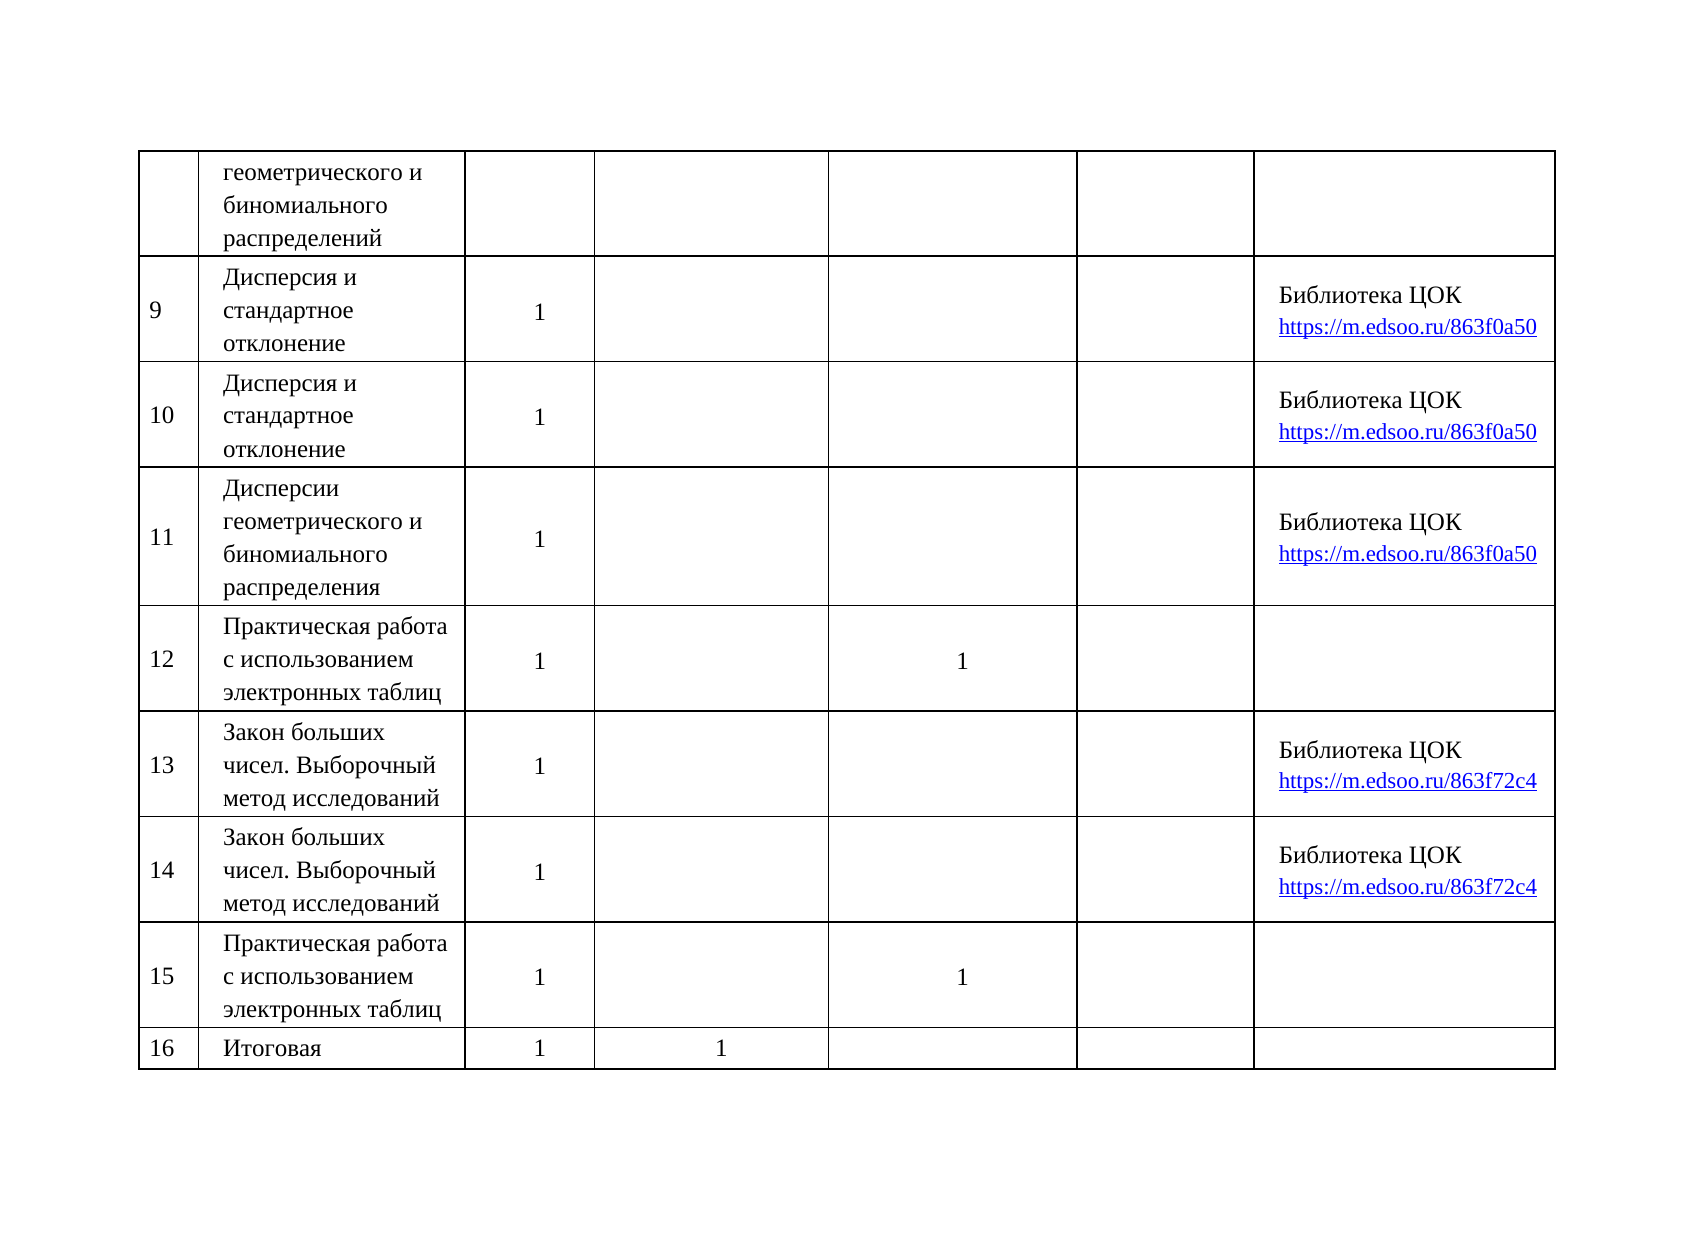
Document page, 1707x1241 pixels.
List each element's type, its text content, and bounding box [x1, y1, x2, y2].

table_cell Дисперсии геометрического и биномиального распределения [199, 468, 464, 605]
table_cell [1078, 152, 1253, 255]
table_cell [829, 152, 1076, 255]
table_cell 15 [140, 923, 198, 1026]
table_cell [595, 606, 828, 710]
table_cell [1255, 152, 1554, 255]
table_cell Библиотека ЦОК https://m.edsoo.ru/863f72c4 [1255, 712, 1554, 816]
table_cell [1078, 362, 1253, 466]
table_cell Дисперсия и стандартное отклонение [199, 362, 464, 466]
table_cell [595, 362, 828, 466]
table_cell [1078, 712, 1253, 816]
table_cell Библиотека ЦОК https://m.edsoo.ru/863f72c4 [1255, 817, 1554, 921]
table_cell [1255, 606, 1554, 710]
table_cell 11 [140, 468, 198, 605]
table_cell 1 [466, 606, 594, 710]
table_cell 1 [466, 257, 594, 361]
table_cell 13 [140, 712, 198, 816]
table_cell [829, 362, 1076, 466]
table_cell 16 [140, 1028, 198, 1068]
table_cell Практическая работа с использованием электронных таблиц [199, 923, 464, 1026]
table_cell [595, 712, 828, 816]
table_cell Закон больших чисел. Выборочный метод исследований [199, 712, 464, 816]
table_cell [1078, 1028, 1253, 1068]
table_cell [199, 152, 464, 255]
table_cell Библиотека ЦОК https://m.edsoo.ru/863f0a50 [1255, 468, 1554, 605]
table_cell Библиотека ЦОК https://m.edsoo.ru/863f0a50 [1255, 257, 1554, 361]
table_cell 1 [466, 468, 594, 605]
table_cell [1078, 817, 1253, 921]
table_cell [1255, 1028, 1554, 1068]
table_cell 12 [140, 606, 198, 710]
table_cell [595, 152, 828, 255]
table_cell [829, 257, 1076, 361]
table_cell Дисперсия и стандартное отклонение [199, 257, 464, 361]
table_cell [595, 468, 828, 605]
table_cell 1 [829, 923, 1076, 1026]
table_cell 1 [466, 362, 594, 466]
table_cell [1255, 923, 1554, 1026]
table_cell Практическая работа с использованием электронных таблиц [199, 606, 464, 710]
table_cell [595, 257, 828, 361]
table_cell 1 [466, 712, 594, 816]
table_cell Закон больших чисел. Выборочный метод исследований [199, 817, 464, 921]
table_cell 1 [466, 152, 594, 255]
table_cell 1 [466, 817, 594, 921]
table_cell 1 [595, 1028, 828, 1068]
table_cell [1078, 468, 1253, 605]
table_cell 1 [466, 923, 594, 1026]
table_cell [829, 1028, 1076, 1068]
table_cell 10 [140, 362, 198, 466]
table_cell [1078, 923, 1253, 1026]
table_cell 1 [829, 606, 1076, 710]
table_cell [1078, 606, 1253, 710]
table_cell [829, 468, 1076, 605]
table_cell 9 [140, 257, 198, 361]
table_cell 14 [140, 817, 198, 921]
table_cell 8 [140, 152, 198, 255]
table_cell [595, 817, 828, 921]
table_cell Библиотека ЦОК https://m.edsoo.ru/863f0a50 [1255, 362, 1554, 466]
table_cell [595, 923, 828, 1026]
table_cell 1 [466, 1028, 594, 1068]
table_cell [829, 712, 1076, 816]
table_cell [829, 817, 1076, 921]
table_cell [199, 1028, 464, 1068]
table_cell [1078, 257, 1253, 361]
